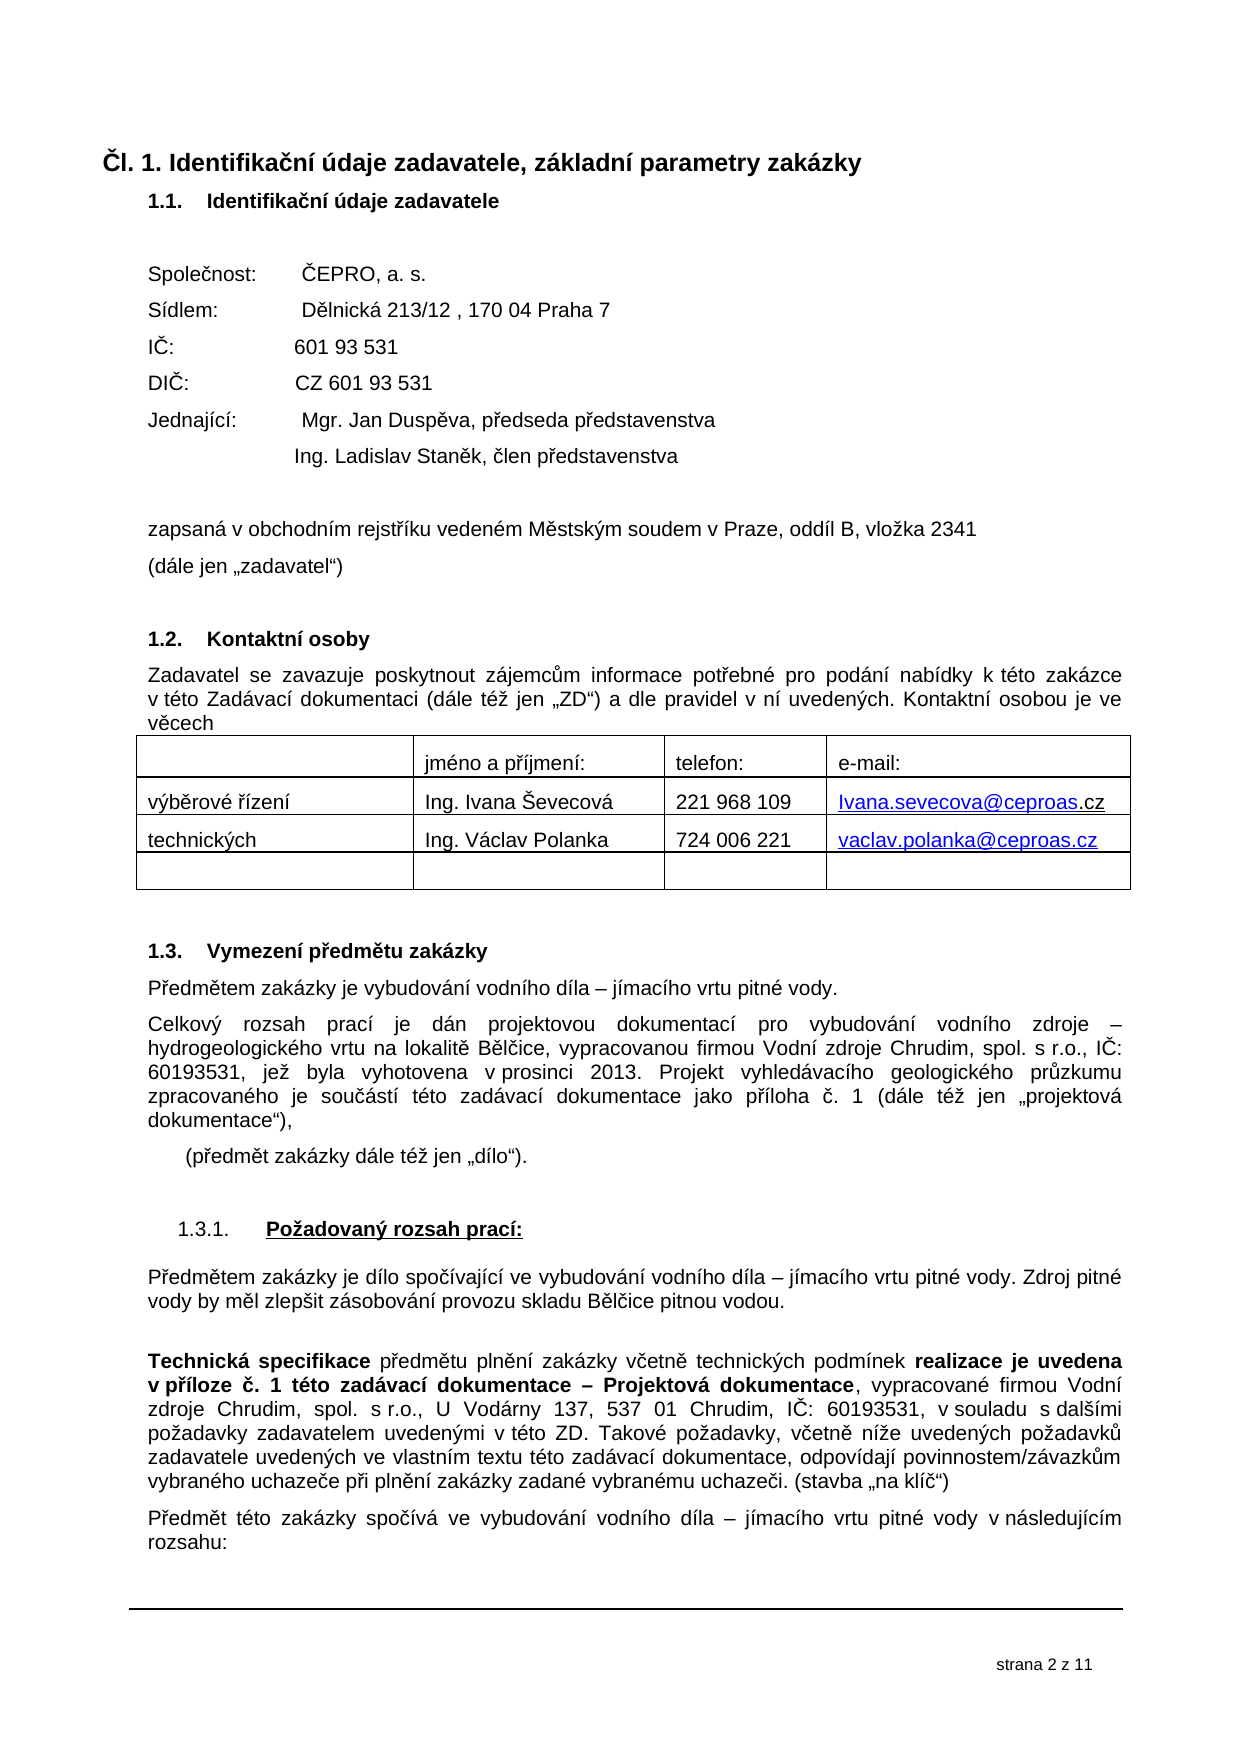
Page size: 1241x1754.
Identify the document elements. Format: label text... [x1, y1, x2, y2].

text Společnost: ČEPRO, a. s. [148, 262, 1122, 286]
text Jednající: Mgr. Jan Duspěva, předseda představenstva [148, 408, 1122, 432]
table_cell 724 006 221 [665, 815, 826, 851]
table_cell vaclav.polanka@ceproas.cz [827, 815, 1130, 851]
text (dále jen „zadavatel“) [148, 553, 1122, 577]
text zapsaná v obchodním rejstříku vedeném Městským soudem v Praze, oddíl B, vložka 2341 [148, 517, 1122, 541]
text Předmětem zakázky je vybudování vodního díla – jímacího vrtu pitné vody. [148, 975, 1122, 999]
text Předmětem zakázky je dílo spočívající ve vybudování vodního díla – jímacího vrtu pitné vody. Zdroj pitné vody by měl zlepšit zásobování provozu skladu Bělčice pitnou vodou. [148, 1265, 1122, 1313]
table_header telefon: [665, 736, 826, 776]
text Sídlem: Dělnická 213/12 , 170 04 Praha 7 [148, 298, 1122, 322]
text Požadovaný rozsah prací: [177, 1217, 1122, 1241]
table_cell [827, 853, 1130, 889]
table_cell Ivana.sevecova@ceproas.cz [827, 778, 1130, 814]
text DIČ: CZ 601 93 531 [148, 371, 1122, 395]
text Identifikační údaje zadavatele [148, 189, 1122, 213]
text Technická specifikace předmětu plnění zakázky včetně technických podmínek realizace je uvedena v příloze č. 1 této zadávací dokumentace – Projektová dokumentace, vypracované firmou Vodní zdroje Chrudim, spol. s r.o., U Vodárny 137, 537 01 Chrudim, IČ: 60193531, v souladu s dalšími požadavky zadavatelem uvedenými v této ZD. Takové požadavky, včetně níže uvedených požadavků zadavatele uvedených ve vlastním textu této zadávací dokumentace, odpovídají povinnostem/závazkům vybraného uchazeče při plnění zakázky zadané vybranému uchazeči. (stavba „na klíč“) [148, 1349, 1122, 1493]
table_header e-mail: [827, 736, 1130, 776]
table_cell [665, 853, 826, 889]
table_cell Ing. Václav Polanka [414, 815, 664, 851]
text Celkový rozsah prací je dán projektovou dokumentací pro vybudování vodního zdroje – hydrogeologického vrtu na lokalitě Bělčice, vypracovanou firmou Vodní zdroje Chrudim, spol. s r.o., IČ: 60193531, jež byla vyhotovena v prosinci 2013. Projekt vyhledávacího geologického průzkumu zpracovaného je součástí této zadávací dokumentace jako příloha č. 1 (dále též jen „projektová dokumentace“), [148, 1012, 1122, 1132]
table_cell Ing. Ivana Ševecová [414, 778, 664, 814]
text Vymezení předmětu zakázky [148, 939, 1122, 963]
text IČ: 601 93 531 [148, 335, 1122, 359]
table_cell [137, 853, 413, 889]
text Zadavatel se zavazuje poskytnout zájemcům informace potřebné pro podání nabídky k této zakázce v této Zadávací dokumentaci (dále též jen „ZD“) a dle pravidel v ní uvedených. Kontaktní osobou je ve věcech [148, 663, 1122, 735]
text Identifikační údaje zadavatele, základní parametry zakázky [102, 148, 1122, 176]
text Kontaktní osoby [148, 626, 1122, 650]
table_cell výběrové řízení [137, 778, 413, 814]
table_cell 221 968 109 [665, 778, 826, 814]
text Ing. Ladislav Staněk, člen představenstva [148, 444, 1122, 468]
table_cell technických [137, 815, 413, 851]
table_cell [414, 853, 664, 889]
table_header jméno a příjmení: [414, 736, 664, 776]
table_header [137, 736, 413, 776]
text (předmět zakázky dále též jen „dílo“). [185, 1144, 1122, 1168]
text Předmět této zakázky spočívá ve vybudování vodního díla – jímacího vrtu pitné vody v následujícím rozsahu: [148, 1506, 1122, 1553]
